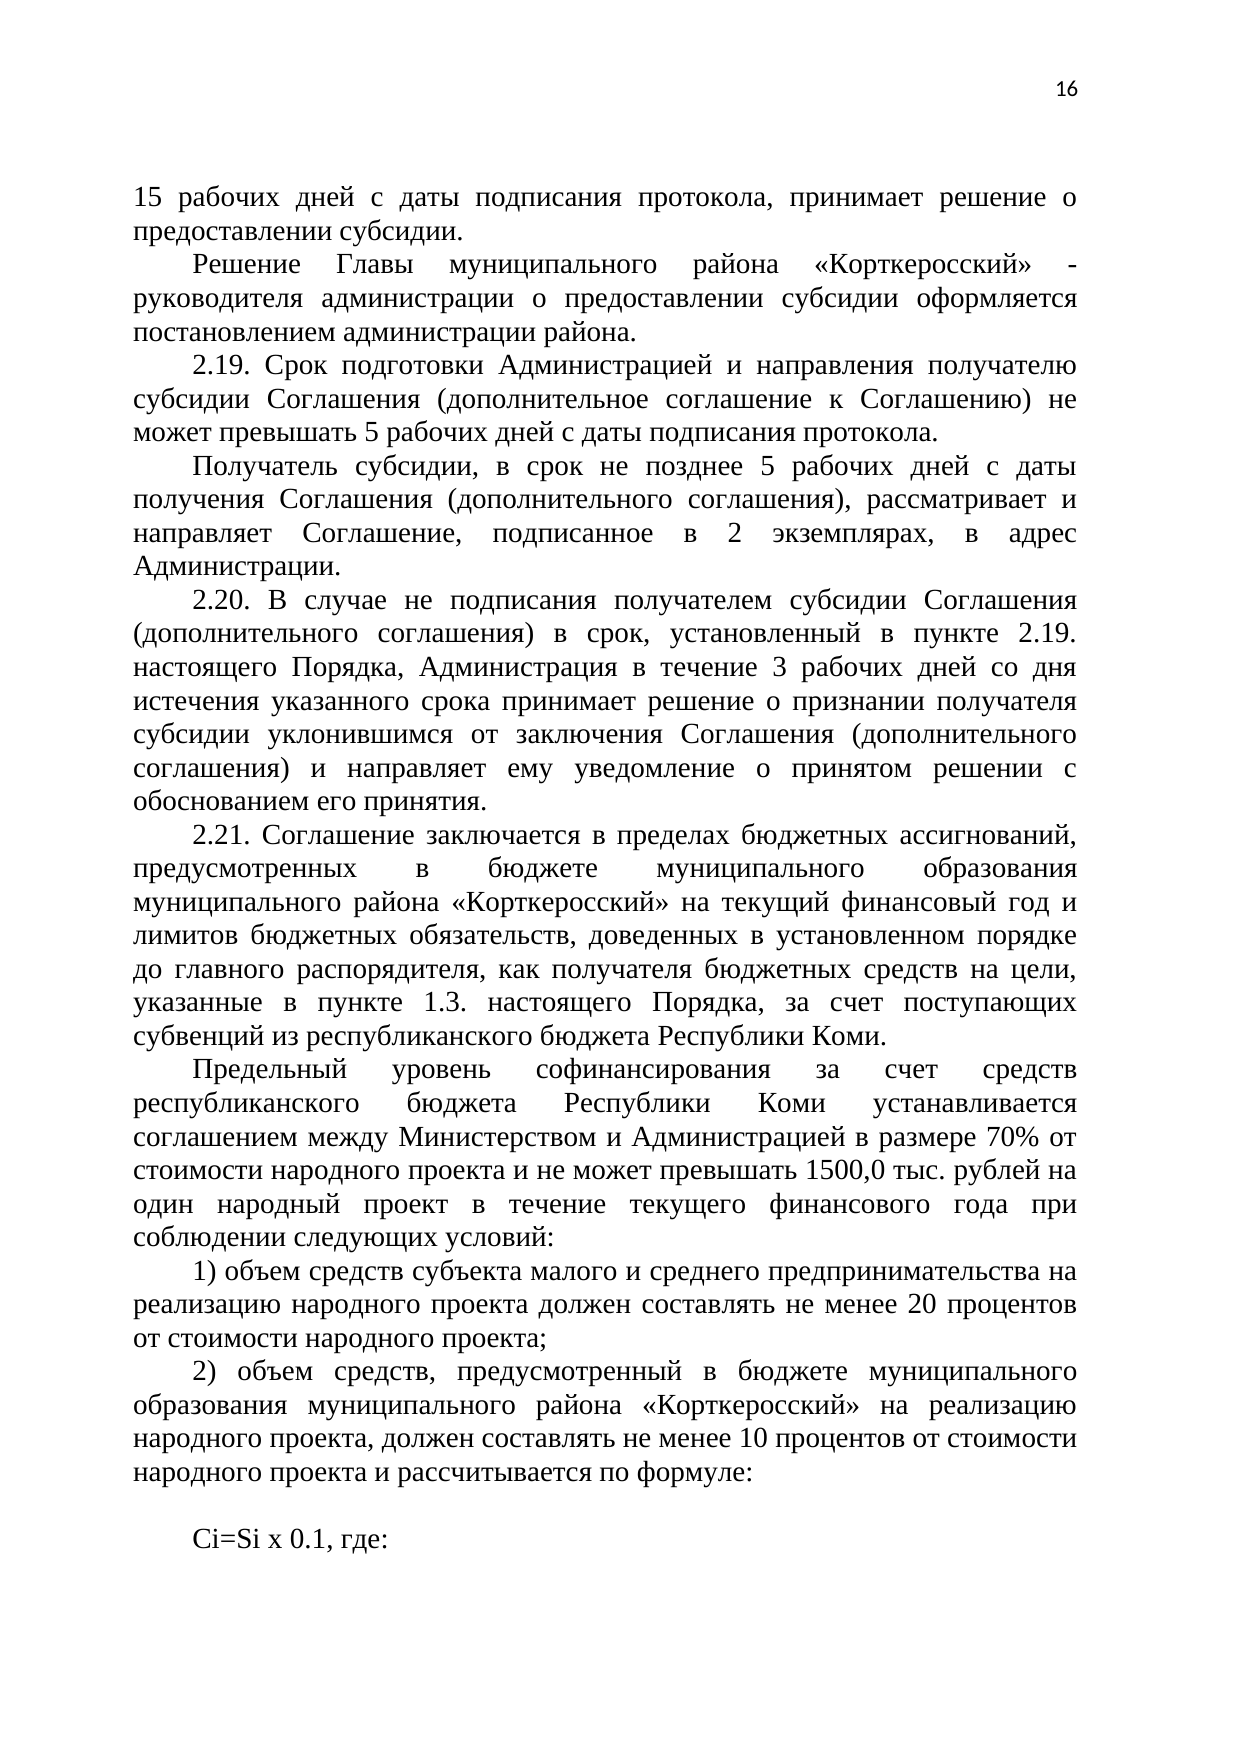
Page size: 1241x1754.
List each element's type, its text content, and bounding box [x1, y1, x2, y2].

text Решение Главы муниципального района «Корткеросский» - руководителя администрации о предоставлении субсидии оформляется постановлением администрации района. [133, 247, 1078, 347]
text 2.19. Срок подготовки Администрацией и направления получателю субсидии Соглашения (дополнительное соглашение к Соглашению) не может превышать 5 рабочих дней с даты подписания протокола. [133, 347, 1078, 448]
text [133, 179, 1078, 247]
text 2) объем средств, предусмотренный в бюджете муниципального образования муниципального района «Корткеросский» на реализацию народного проекта, должен составлять не менее 10 процентов от стоимости народного проекта и рассчитывается по формуле: [133, 1353, 1078, 1488]
text 2.20. В случае не подписания получателем субсидии Соглашения (дополнительного соглашения) в срок, установленный в пункте 2.19. настоящего Порядка, Администрация в течение 3 рабочих дней со дня истечения указанного срока принимает решение о признании получателя субсидии уклонившимся от заключения Соглашения (дополнительного соглашения) и направляет ему уведомление о принятом решении с обоснованием его принятия. [133, 582, 1078, 817]
text Предельный уровень софинансирования за счет средств республиканского бюджета Республики Коми устанавливается соглашением между Министерством и Администрацией в размере 70% от стоимости народного проекта и не может превышать 1500,0 тыс. рублей на один народный проект в течение текущего финансового года при соблюдении следующих условий: [133, 1052, 1078, 1253]
text Получатель субсидии, в срок не позднее 5 рабочих дней с даты получения Соглашения (дополнительного соглашения), рассматривает и направляет Соглашение, подписанное в 2 экземплярах, в адрес Администрации. [133, 448, 1078, 582]
text 2.21. Соглашение заключается в пределах бюджетных ассигнований, предусмотренных в бюджете муниципального образования муниципального района «Корткеросский» на текущий финансовый год и лимитов бюджетных обязательств, доведенных в установленном порядке до главного распорядителя, как получателя бюджетных средств на цели, указанные в пункте 1.3. настоящего Порядка, за счет поступающих субвенций из республиканского бюджета Республики Коми. [133, 817, 1078, 1052]
text Ci=Si x 0.1, где: [133, 1521, 1078, 1555]
text 1) объем средств субъекта малого и среднего предпринимательства на реализацию народного проекта должен составлять не менее 20 процентов от стоимости народного проекта; [133, 1253, 1078, 1353]
